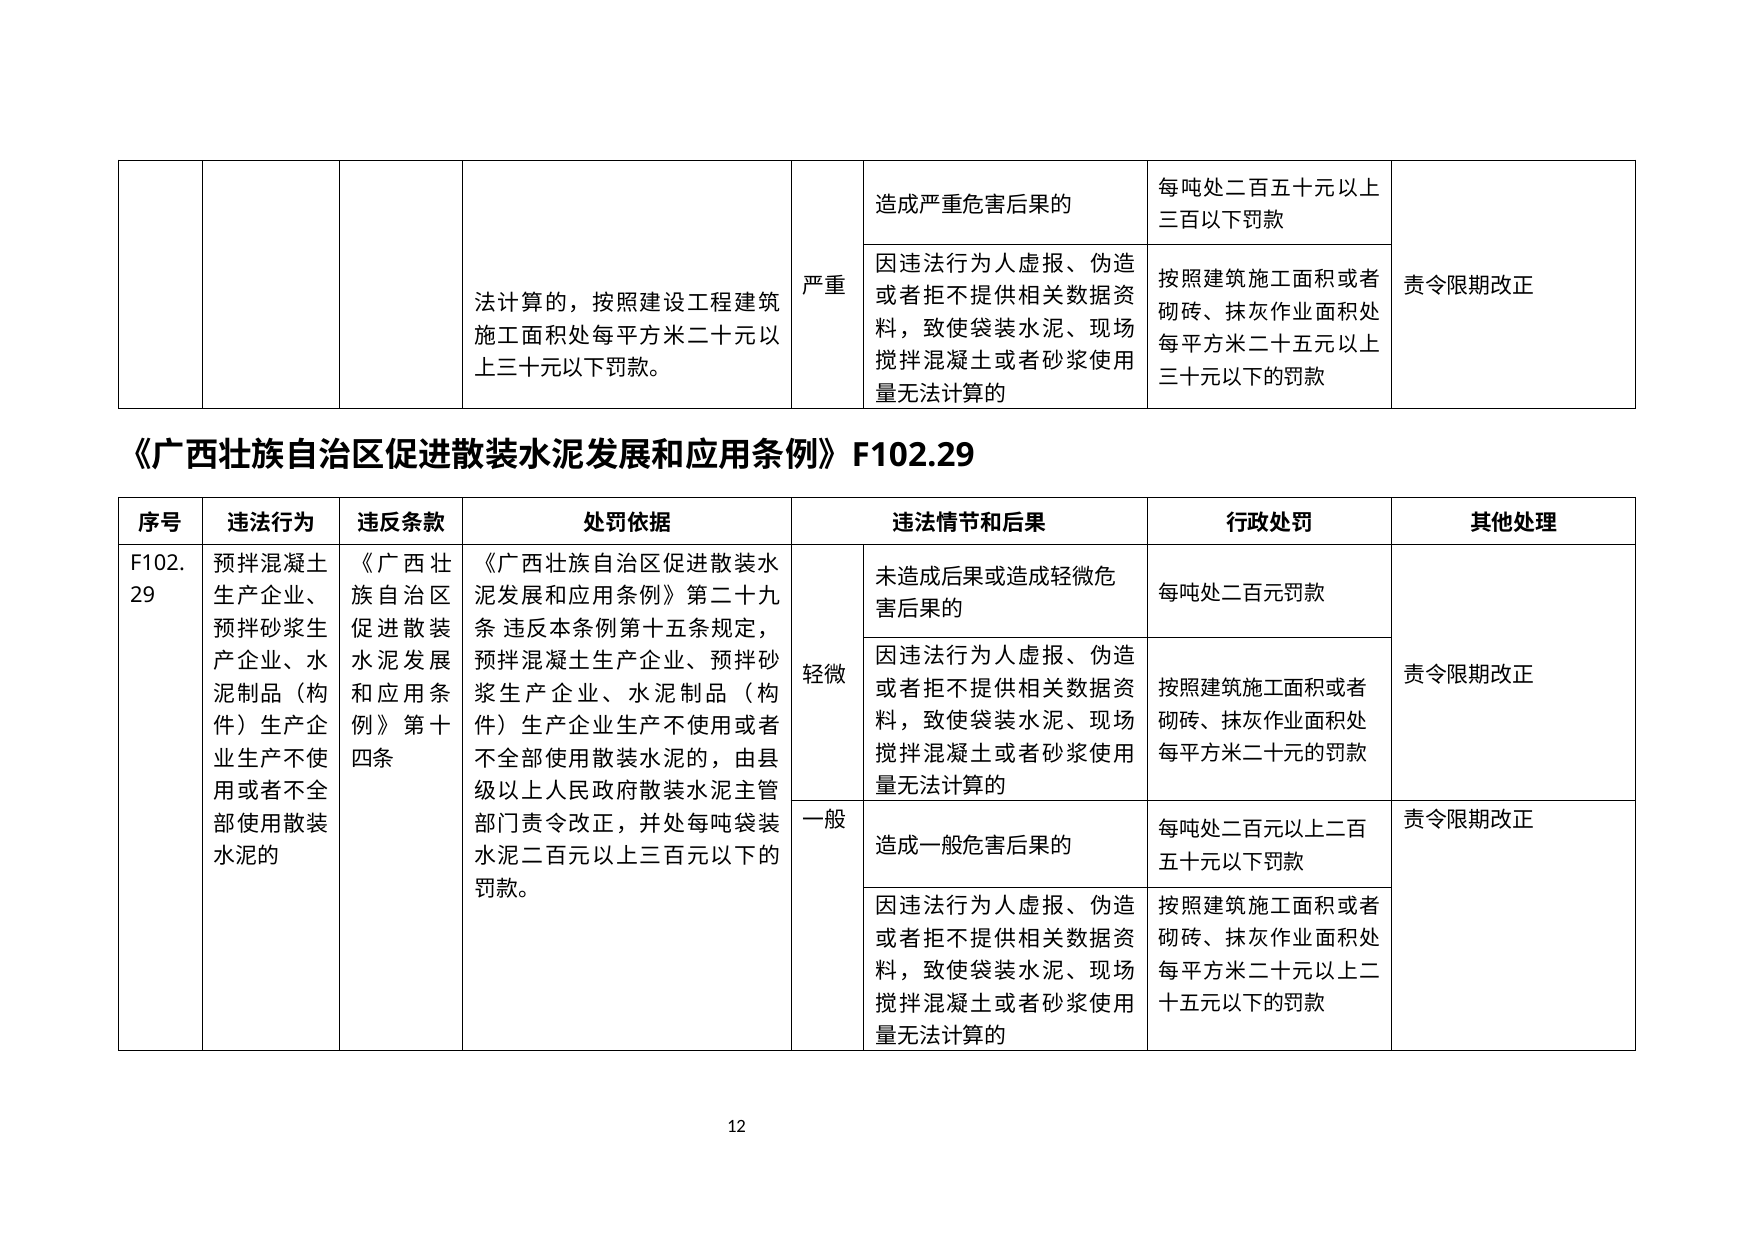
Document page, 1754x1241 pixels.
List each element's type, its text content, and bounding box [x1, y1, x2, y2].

table_header 违反条款 [340, 498, 462, 544]
table_cell 因违法行为人虚报、伪造或者拒不提供相关数据资料，致使袋装水泥、现场搅拌混凝土或者砂浆使用量无法计算的 [864, 638, 1147, 800]
subtitle 《广西壮族自治区促进散装水泥发展和应用条例》F102.29 [118, 419, 1636, 484]
table_cell 每吨处二百五十元以上三百以下罚款 [1148, 161, 1391, 244]
table_cell 按照建筑施工面积或者砌砖、抹灰作业面积处每平方米二十元以上二十五元以下的罚款 [1148, 888, 1391, 1050]
table_cell 责令限期改正 [1392, 545, 1635, 800]
table_cell F102.29 [119, 545, 202, 1050]
table_cell 每吨处二百元以上二百五十元以下罚款 [1148, 801, 1391, 887]
table_cell 责令限期改正 [1392, 801, 1635, 1050]
table_header 违法行为 [203, 498, 339, 544]
table_cell 《广西壮族自治区促进散装水泥发展和应用条例》第十四条 [340, 545, 462, 1050]
table_cell 造成一般危害后果的 [864, 801, 1147, 887]
table_cell 造成严重危害后果的 [864, 161, 1147, 244]
table_cell 按照建筑施工面积或者砌砖、抹灰作业面积处每平方米二十元的罚款 [1148, 638, 1391, 800]
table_cell 预拌混凝土生产企业、预拌砂浆生产企业、水泥制品（构件）生产企业生产不使用或者不全部使用散装水泥的 [203, 545, 339, 1050]
table_header 违法情节和后果 [792, 498, 1147, 544]
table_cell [864, 245, 1147, 408]
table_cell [864, 888, 1147, 1050]
table_cell 《广西壮族自治区促进散装水泥发展和应用条例》第二十九条 违反本条例第十五条规定，预拌混凝土生产企业、预拌砂浆生产企业、水泥制品（构件）生产企业生产不使用或者不全部使用散装水泥的，由县级以上人民政府散装水泥主管部门责令改正，并处每吨袋装水泥二百元以上三百元以下的罚款。 [463, 545, 791, 1050]
table_cell 责令限期改正 [1392, 161, 1635, 408]
table_cell 严重 [792, 161, 863, 408]
table_cell 未造成后果或造成轻微危害后果的 [864, 545, 1147, 637]
table_header 序号 [119, 498, 202, 544]
table_header 处罚依据 [463, 498, 791, 544]
table_cell 每吨处二百元罚款 [1148, 545, 1391, 637]
table_header 其他处理 [1392, 498, 1635, 544]
table_header 行政处罚 [1148, 498, 1391, 544]
table_cell 按照建筑施工面积或者砌砖、抹灰作业面积处每平方米二十五元以上三十元以下的罚款 [1148, 245, 1391, 408]
table_cell 一般 [792, 801, 863, 1050]
table_cell 轻微 [792, 545, 863, 800]
